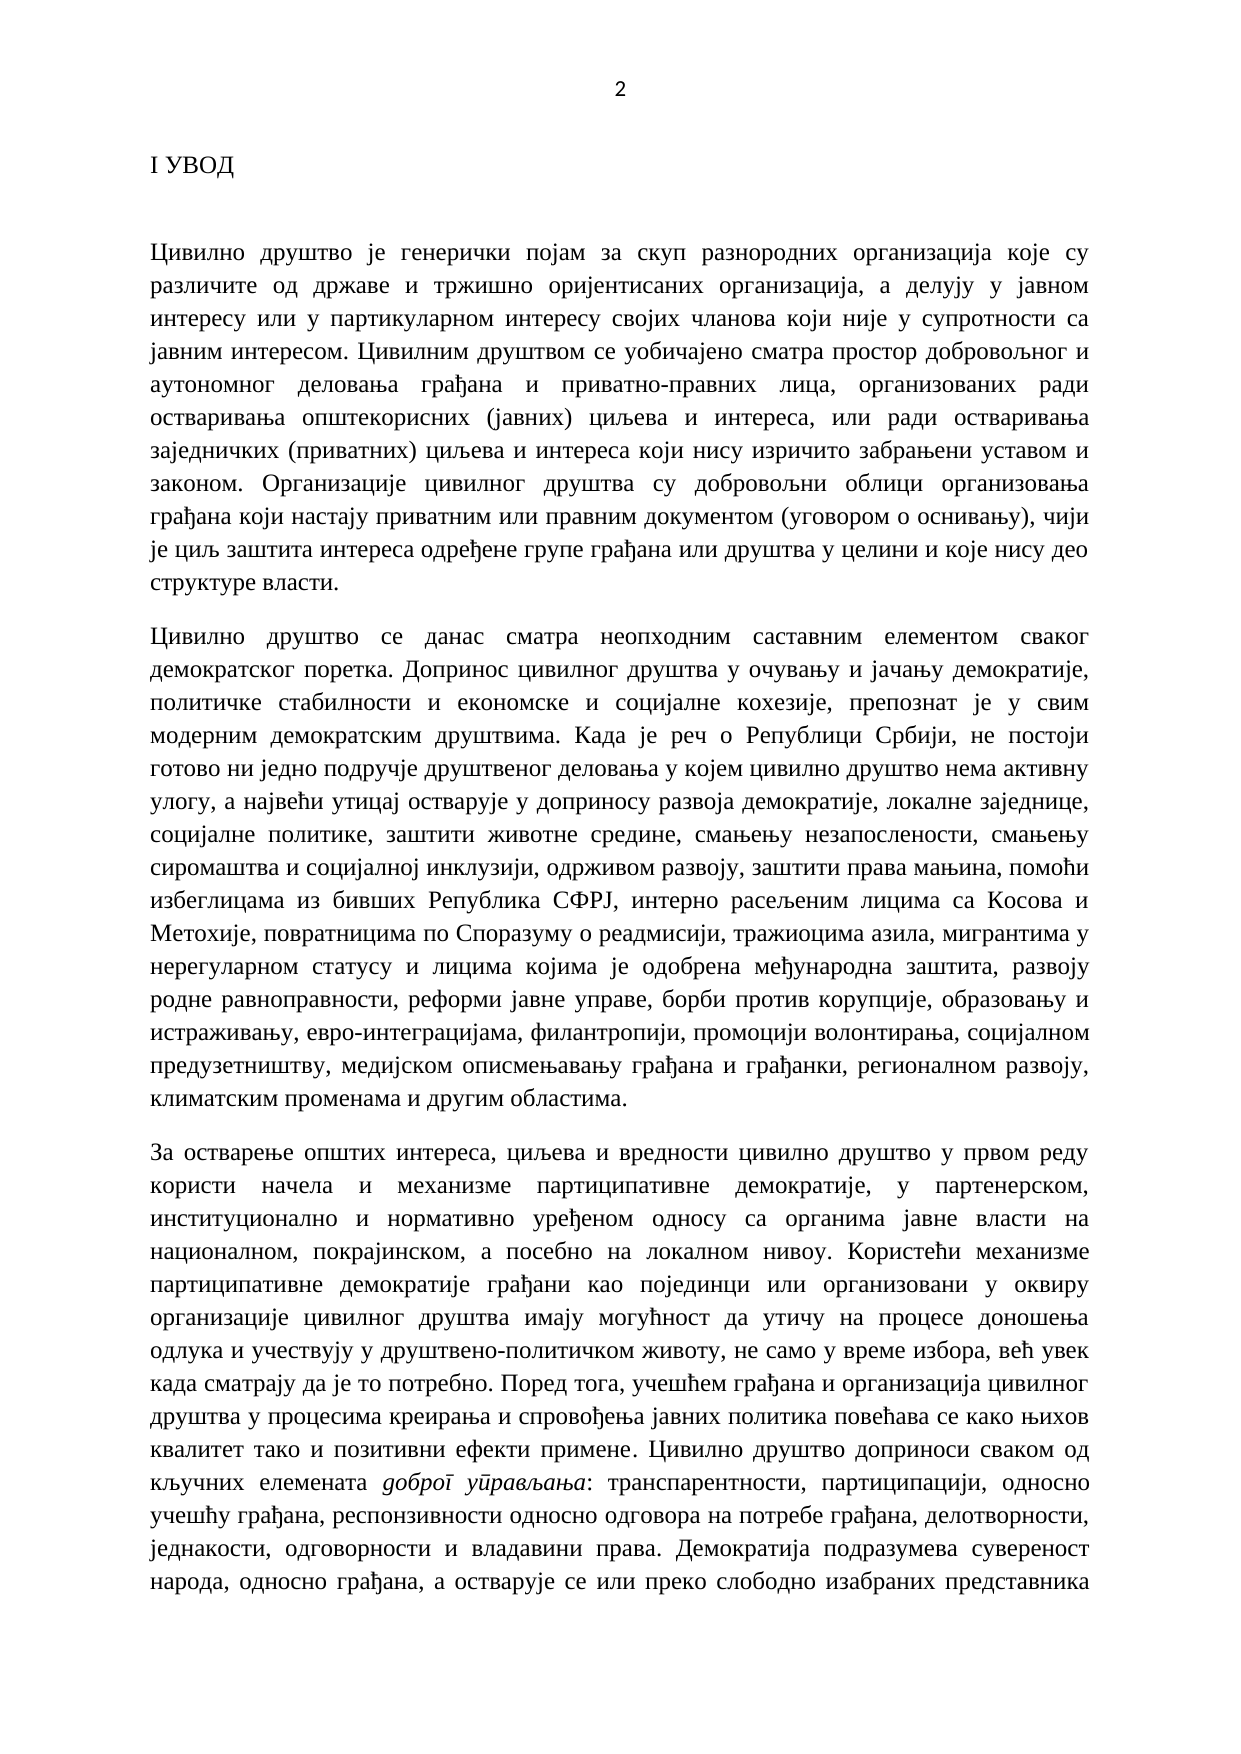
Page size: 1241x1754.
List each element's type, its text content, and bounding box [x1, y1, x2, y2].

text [150, 1137, 1090, 1595]
text Цивилно друштво се данас сматра неопходним саставним елементом сваког демократског поретка. Допринос цивилног друштва у очувању и јачању демократије, политичке стабилности и економске и социјалне кохезије, препознат је у свим модерним демократским друштвима. Када је реч о Републици Србији, не постоји готово ни једно подручје друштвеног деловања у којем цивилно друштво нема активну улогу, а највећи утицај остварује у доприносу развоја демократије, локалне заједнице, социјалне политике, заштити животне средине, смањењу незапослености, смањењу сиромаштва и социјалној инклузији, одрживом развоју, заштити права мањина, помоћи избеглицама из бивших Република СФРЈ, интерно расељеним лицима са Косова и Метохије, повратницима по Споразуму о реадмисији, тражиоцима азила, мигрантима у нерегуларном статусу и лицима којима је одобрена међународна заштита, развоју родне равноправности, реформи јавне управе, борби против корупције, образовању и истраживању, евро-интеграцијама, филантропији, промоцији волонтирања, социјалном предузетништву, медијском описмењавању грађана и грађанки, регионалном развоју, климатским променама и другим областима. [150, 621, 1090, 1112]
text Цивилно друштво је генерички појам за скуп разнородних организација које су различите од државе и тржишно оријентисаних организација, а делују у јавном интересу или у партикуларном интересу својих чланова који није у супротности са јавним интересом. Цивилним друштвом се уобичајено сматра простор добровољног и аутономног деловања грађана и приватно-правних лица, организованих ради остваривања општекорисних (јавних) циљева и интереса, или ради остваривања заједничких (приватних) циљева и интереса који нису изричито забрањени уставом и законом. Организације цивилног друштва су дoбрoвoљни oблици oргaнизoвaњa грађана који настају приватним или правним документом (уговором о оснивању), чији је циљ заштита интереса одређене групе грађана или друштва у целини и које нису део структуре власти. [150, 237, 1090, 596]
subtitle I УВОД [150, 150, 1090, 179]
